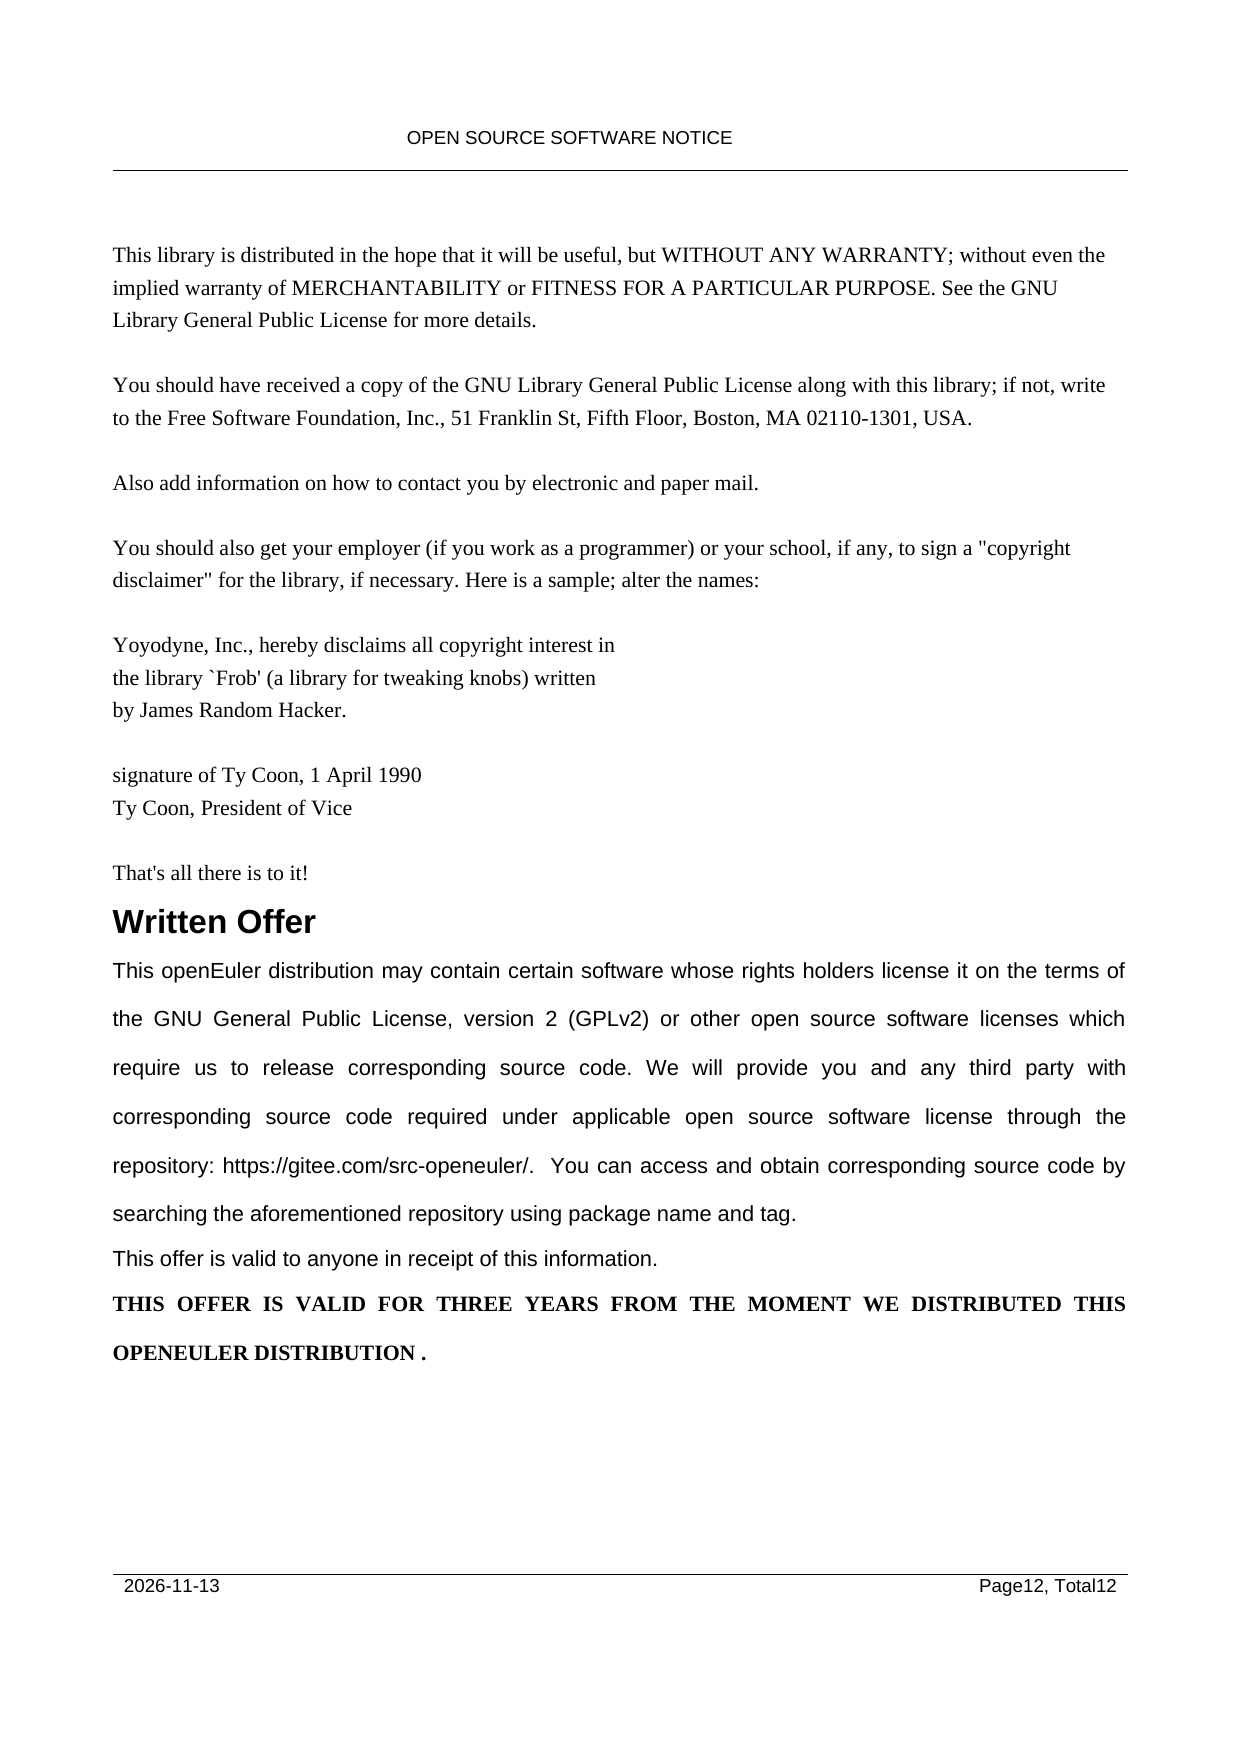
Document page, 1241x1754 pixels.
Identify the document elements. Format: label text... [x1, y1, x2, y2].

text Written Offer [112, 889, 1128, 954]
text This openEuler distribution may contain certain software whose rights holders license it on the terms of the GNU General Public License, version 2 (GPLv2) or other open source software licenses which require us to release corresponding source code. We will provide you and any third party with corresponding source code required under applicable open source software license through the repository: https://gitee.com/src-openeuler/. You can access and obtain corresponding source code by searching the aforementioned repository using package name and tag. [112, 954, 1128, 1230]
text This offer is valid to anyone in receipt of this information. [112, 1243, 1128, 1275]
text THIS OFFER IS VALID FOR THREE YEARS FROM THE MOMENT WE DISTRIBUTED THIS OPENEULER DISTRIBUTION . [112, 1288, 1128, 1369]
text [112, 206, 1128, 889]
